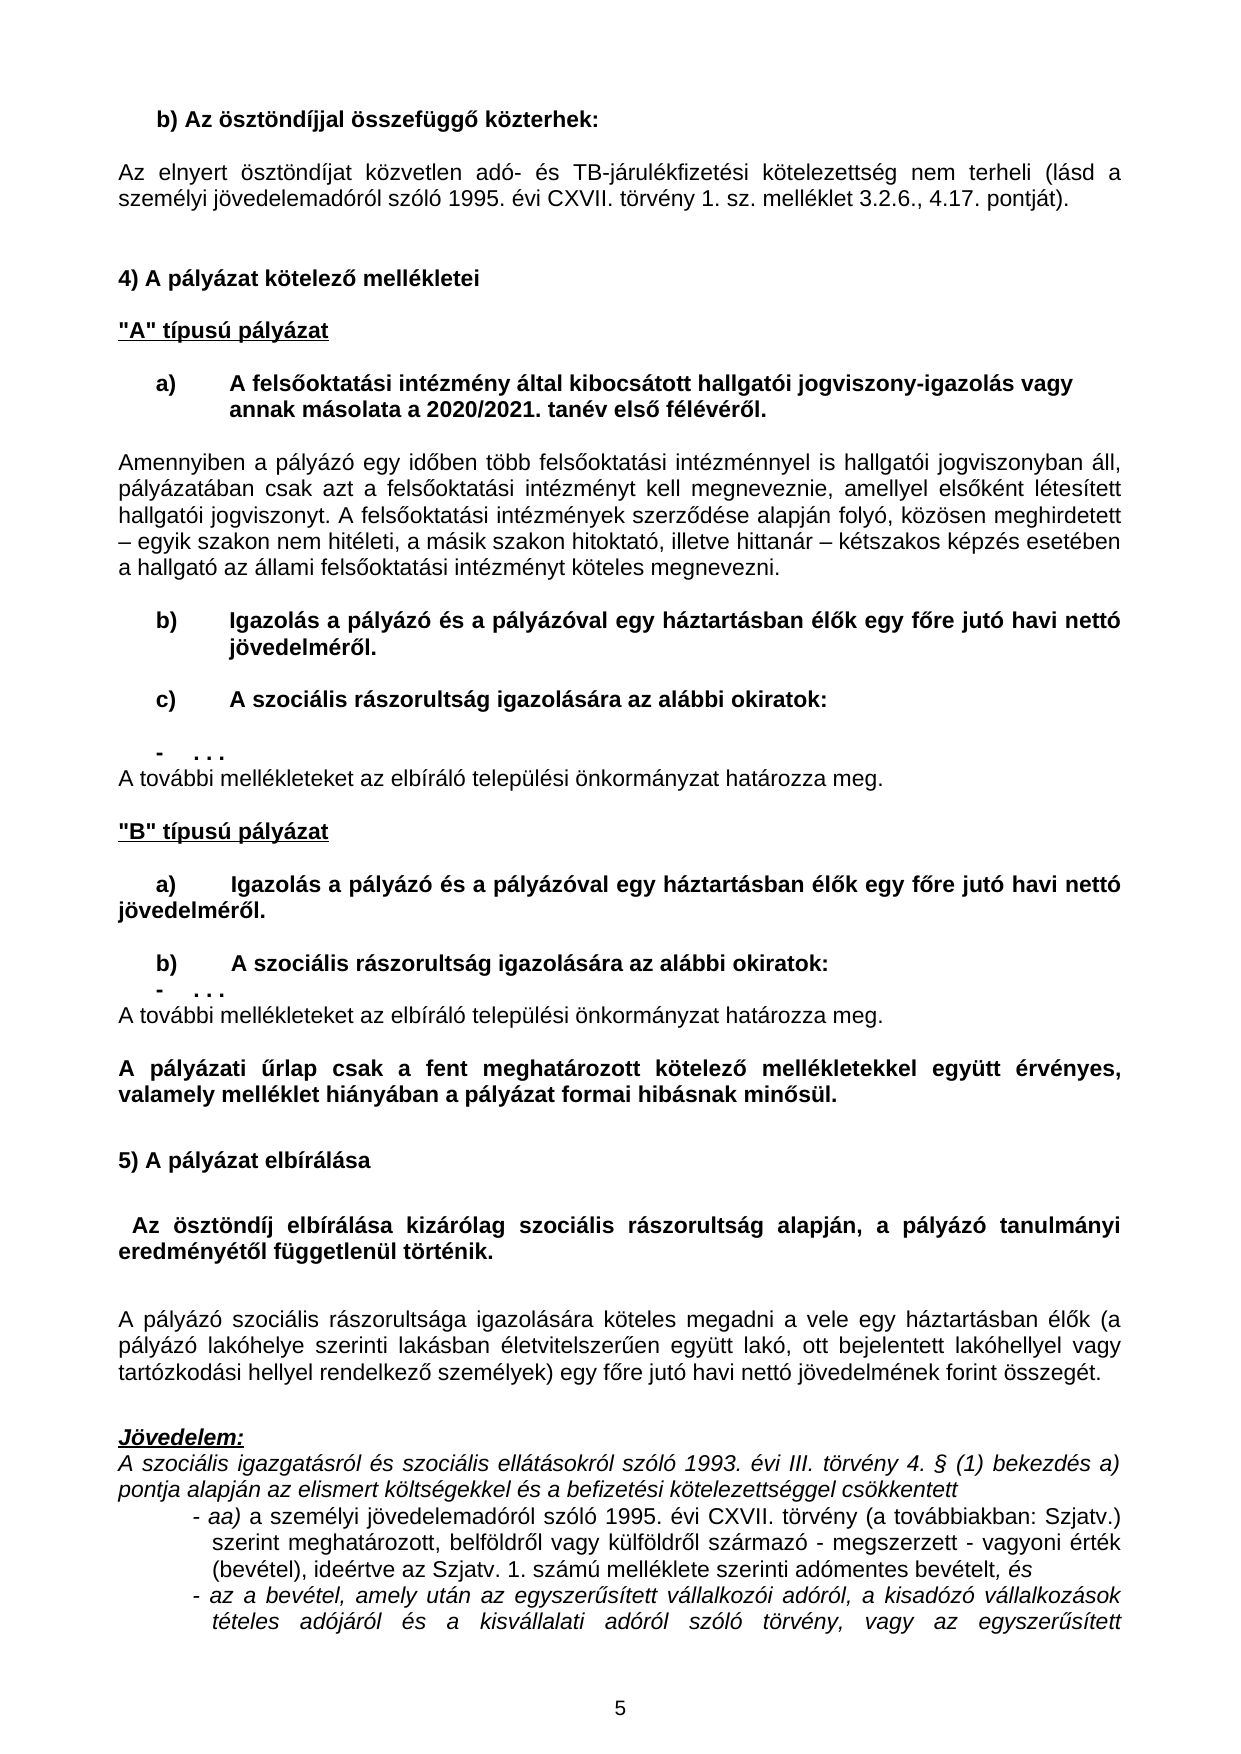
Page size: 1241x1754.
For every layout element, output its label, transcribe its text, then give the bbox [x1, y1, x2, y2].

list Igazolás a pályázó és a pályázóval egy háztartásban élők egy főre jutó havi nettó jövedelméről. [156, 607, 1122, 660]
list A szociális rászorultság igazolására az alábbi okiratok: [156, 686, 1122, 712]
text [192, 1582, 1122, 1634]
list A felsőoktatási intézmény által kibocsátott hallgatói jogviszony-igazolás vagy annak másolata a 2020/2021. tanév első félévéről. [156, 370, 1122, 423]
text a) Igazolás a pályázó és a pályázóval egy háztartásban élők egy főre jutó havi nettó jövedelméről. [118, 871, 1122, 923]
text - aa) a személyi jövedelemadóról szóló 1995. évi CXVII. törvény (a továbbiakban: Szjatv.) szerint meghatározott, belföldről vagy külföldről származó - megszerzett - vagyoni érték (bevétel), ideértve az Szjatv. 1. számú melléklete szerinti adómentes bevételt, és [192, 1503, 1122, 1582]
text "B" típusú pályázat [118, 818, 1122, 844]
text 4) A pályázat kötelező mellékletei [118, 264, 1122, 291]
text A pályázó szociális rászorultsága igazolására köteles megadni a vele egy háztartásban élők (a pályázó lakóhelye szerinti lakásban életvitelszerűen együtt lakó, ott bejelentett lakóhellyel vagy tartózkodási hellyel rendelkező személyek) egy főre jutó havi nettó jövedelmének forint összegét. [118, 1306, 1122, 1385]
text Amennyiben a pályázó egy időben több felsőoktatási intézménnyel is hallgatói jogviszonyban áll, pályázatában csak azt a felsőoktatási intézményt kell megneveznie, amellyel elsőként létesített hallgatói jogviszonyt. A felsőoktatási intézmények szerződése alapján folyó, közösen meghirdetett – egyik szakon nem hitéleti, a másik szakon hitoktató, illetve hittanár – kétszakos képzés esetében a hallgató az állami felsőoktatási intézményt köteles megnevezni. [118, 449, 1122, 581]
text A további mellékleteket az elbíráló települési önkormányzat határozza meg. [118, 765, 1122, 792]
text Jövedelem: [118, 1424, 1122, 1450]
text Az ösztöndíj elbírálása kizárólag szociális rászorultság alapján, a pályázó tanulmányi eredményétől függetlenül történik. [118, 1212, 1122, 1264]
text "A" típusú pályázat [118, 317, 1122, 343]
text A további mellékleteket az elbíráló települési önkormányzat határozza meg. [118, 1002, 1122, 1029]
list . . . [156, 976, 1122, 1002]
text A pályázati űrlap csak a fent meghatározott kötelező mellékletekkel együtt érvényes, valamely melléklet hiányában a pályázat formai hibásnak minősül. [118, 1055, 1122, 1108]
text A szociális igazgatásról és szociális ellátásokról szóló 1993. évi III. törvény 4. § (1) bekezdés a) pontja alapján az elismert költségekkel és a befizetési kötelezettséggel csökkentett [118, 1450, 1122, 1503]
text 5) A pályázat elbírálása [118, 1147, 1122, 1173]
text Az elnyert ösztöndíjat közvetlen adó- és TB-járulékfizetési kötelezettség nem terheli (lásd a személyi jövedelemadóról szóló 1995. évi CXVII. törvény 1. sz. melléklet 3.2.6., 4.17. pontját). [118, 159, 1122, 212]
text b) A szociális rászorultság igazolására az alábbi okiratok: [118, 950, 1122, 976]
list b) Az ösztöndíjjal összefüggő közterhek: [118, 106, 1122, 133]
list . . . [156, 739, 1122, 765]
